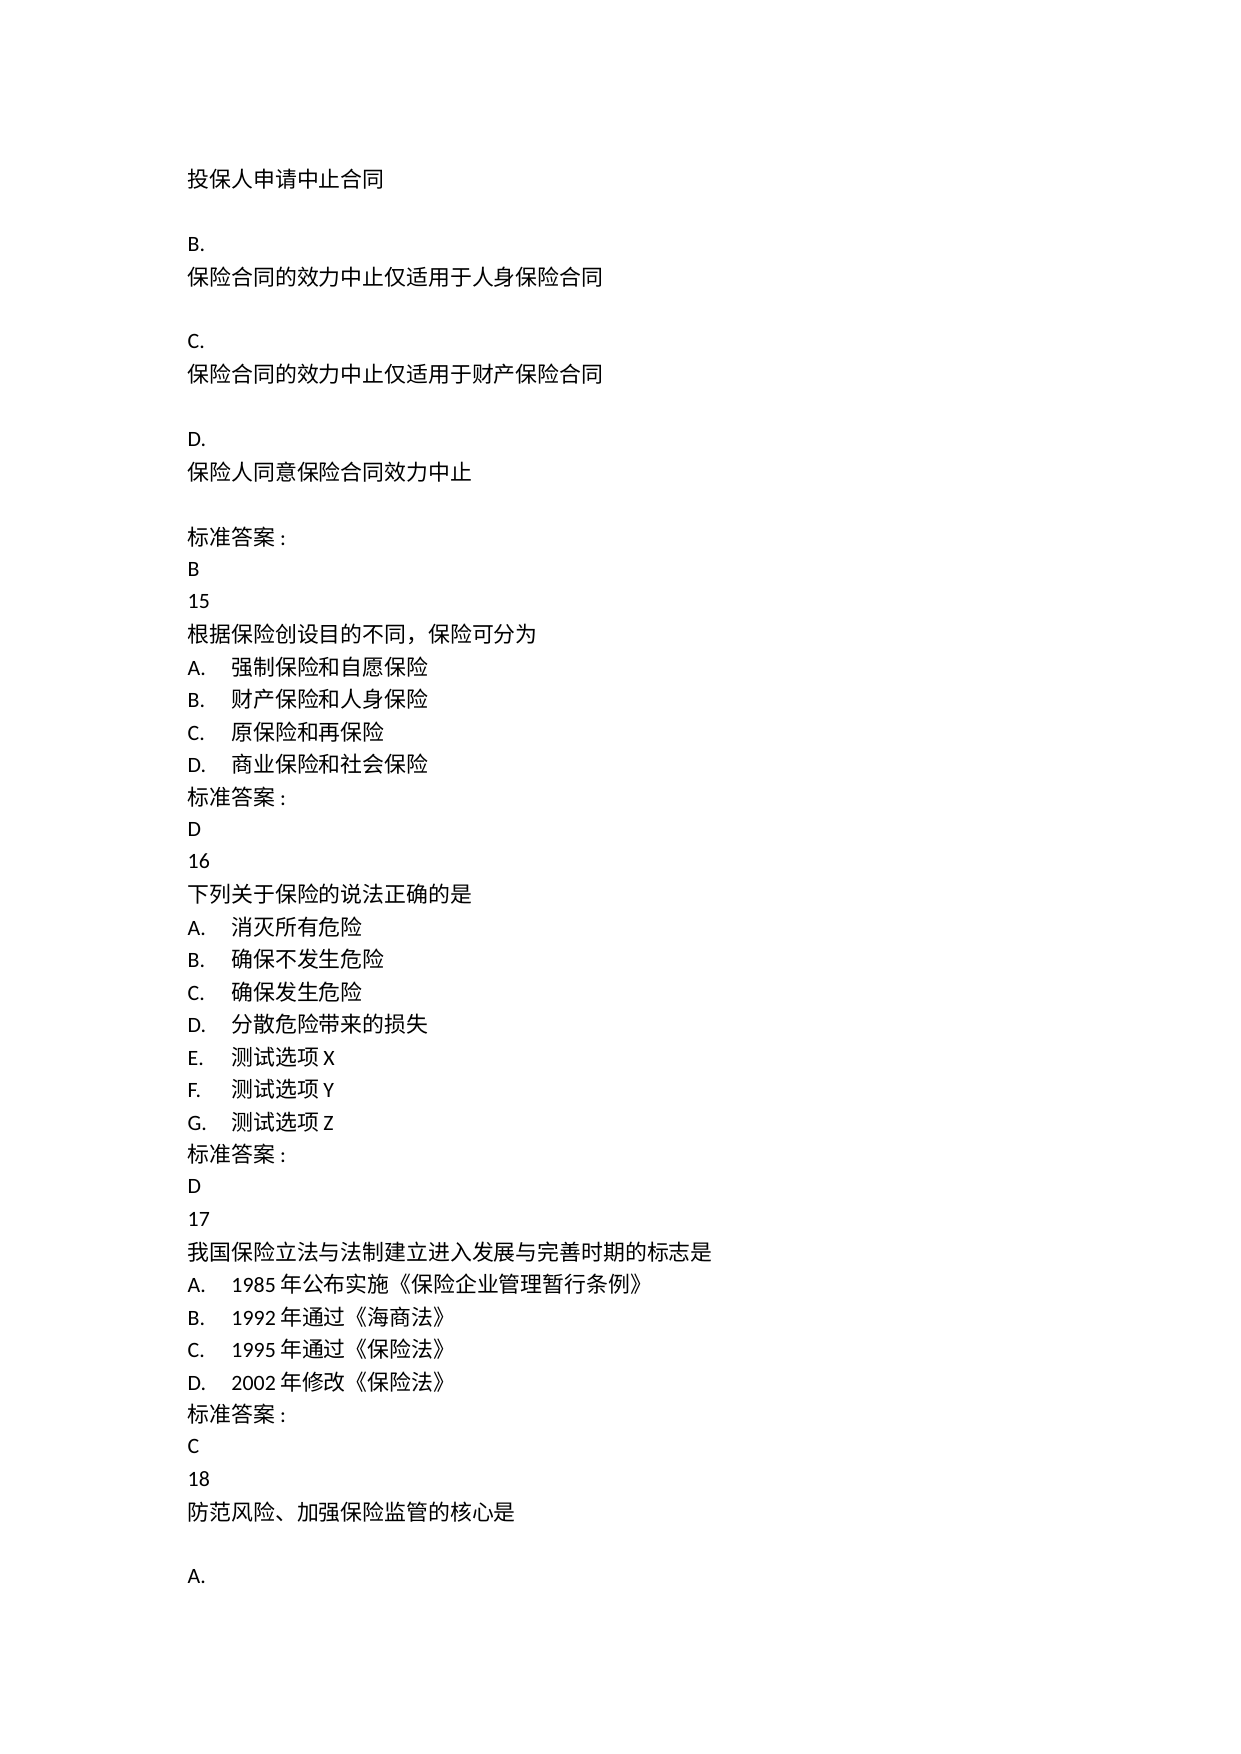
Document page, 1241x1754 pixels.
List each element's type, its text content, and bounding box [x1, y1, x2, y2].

text 标准答案 : [187, 779, 1053, 812]
text C. 确保发生危险 [187, 974, 1053, 1007]
text B. [187, 227, 1053, 259]
text 根据保险创设目的不同，保险可分为 [187, 617, 1053, 649]
text A. [187, 1559, 1053, 1592]
text D. 2002年修改《保险法》 [187, 1364, 1053, 1397]
text E. 测试选项X [187, 1039, 1053, 1072]
text C. [187, 324, 1053, 357]
text 下列关于保险的说法正确的是 [187, 877, 1053, 909]
text 标准答案 : [187, 519, 1053, 552]
text C. 原保险和再保险 [187, 714, 1053, 747]
text B [187, 552, 1053, 584]
text F. 测试选项Y [187, 1072, 1053, 1104]
text 我国保险立法与法制建立进入发展与完善时期的标志是 [187, 1234, 1053, 1267]
text 16 [187, 844, 1053, 877]
text B. 确保不发生危险 [187, 942, 1053, 974]
text 保险合同的效力中止仅适用于人身保险合同 [187, 259, 1053, 292]
text D [187, 1169, 1053, 1202]
text A. 强制保险和自愿保险 [187, 649, 1053, 682]
text C. 1995年通过《保险法》 [187, 1332, 1053, 1364]
text 保险人同意保险合同效力中止 [187, 454, 1053, 487]
text 投保人申请中止合同 [187, 162, 1053, 194]
text A. 消灭所有危险 [187, 909, 1053, 942]
text C [187, 1429, 1053, 1462]
text D. [187, 422, 1053, 454]
text G. 测试选项Z [187, 1104, 1053, 1137]
text 标准答案 : [187, 1397, 1053, 1429]
text 15 [187, 584, 1053, 617]
text D [187, 812, 1053, 844]
text 18 [187, 1462, 1053, 1494]
text 标准答案 : [187, 1137, 1053, 1169]
text D. 分散危险带来的损失 [187, 1007, 1053, 1039]
text 17 [187, 1202, 1053, 1234]
text A. 1985年公布实施《保险企业管理暂行条例》 [187, 1267, 1053, 1299]
text B. 1992年通过《海商法》 [187, 1299, 1053, 1332]
text 保险合同的效力中止仅适用于财产保险合同 [187, 357, 1053, 389]
text 防范风险、加强保险监管的核心是 [187, 1494, 1053, 1527]
text D. 商业保险和社会保险 [187, 747, 1053, 779]
text B. 财产保险和人身保险 [187, 682, 1053, 714]
